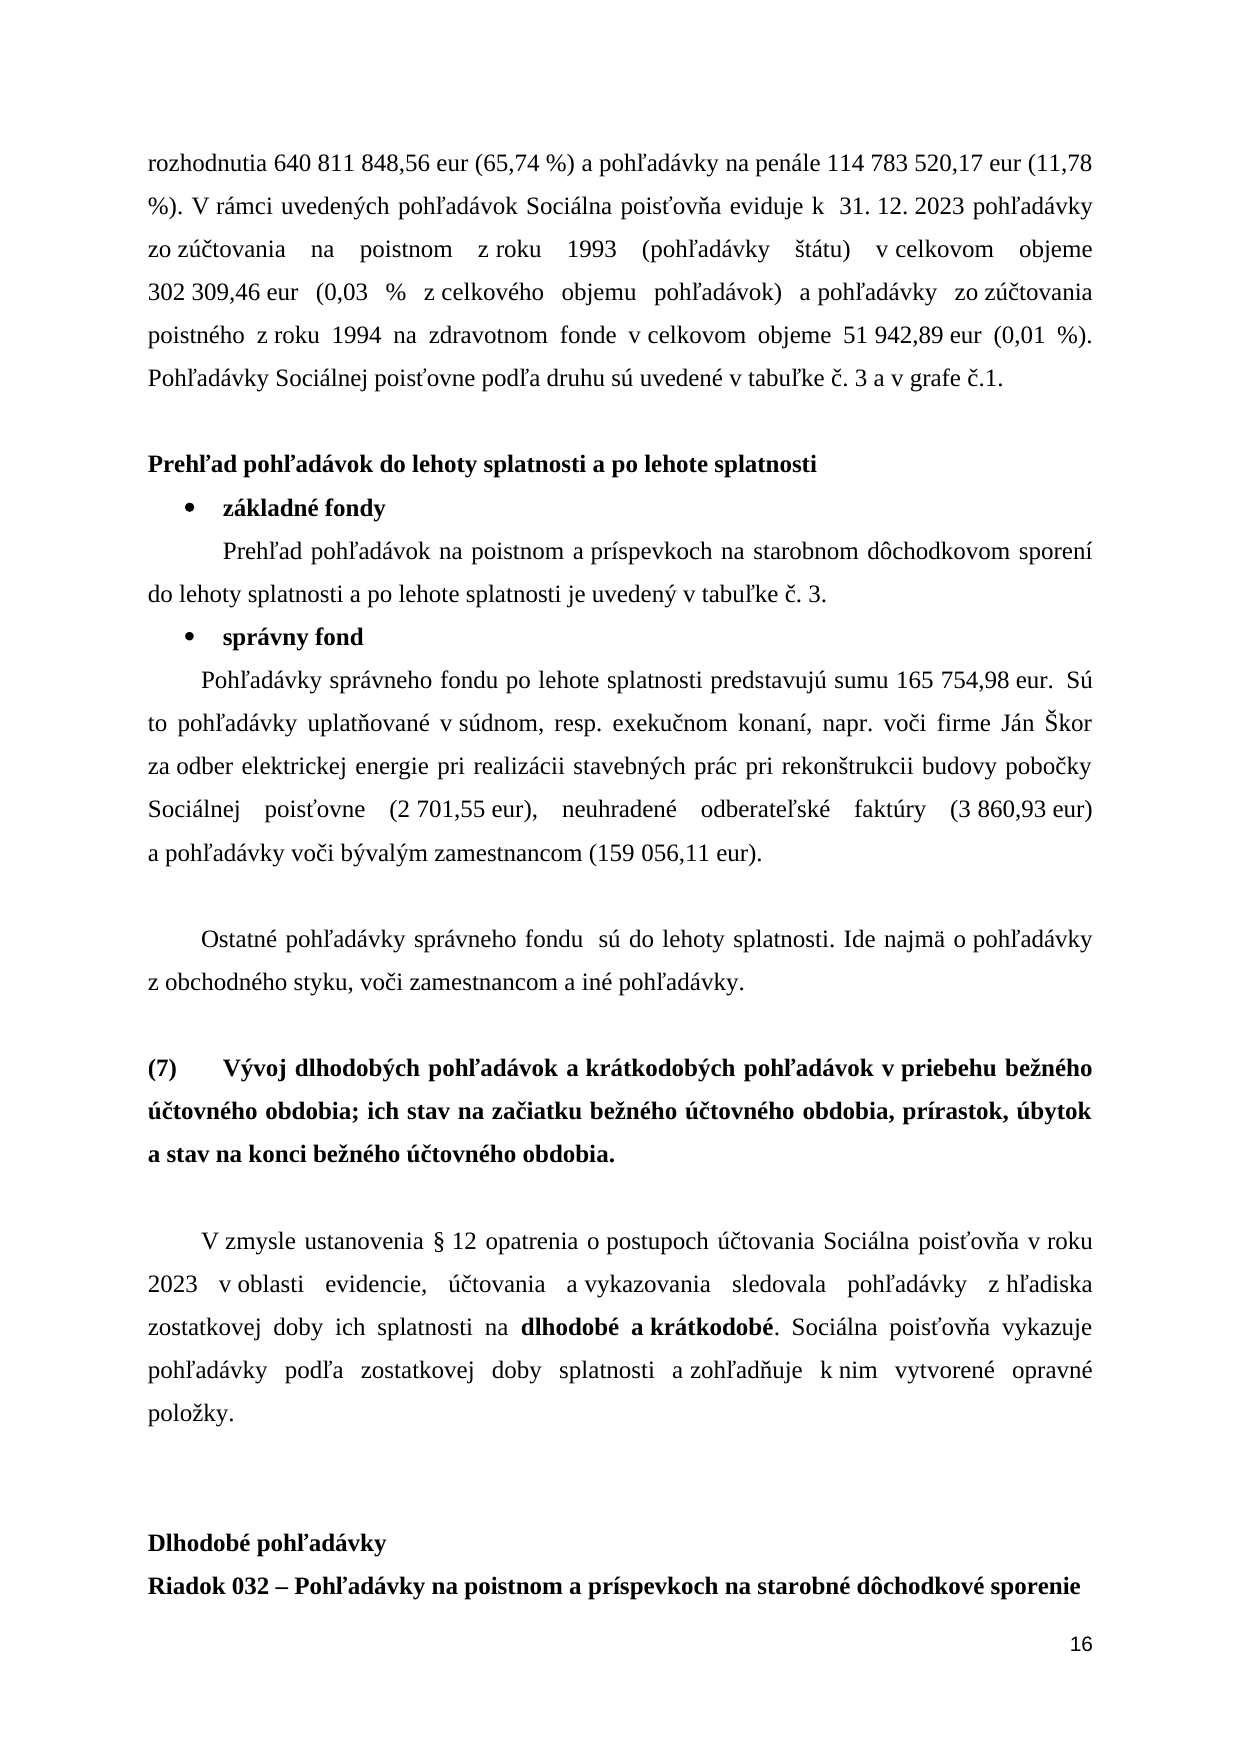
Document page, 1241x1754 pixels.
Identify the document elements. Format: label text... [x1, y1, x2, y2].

text Ostatné pohľadávky správneho fondu sú do lehoty splatnosti. Ide najmä o pohľadávky z obchodného styku, voči zamestnancom a iné pohľadávky. [148, 924, 1093, 996]
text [148, 148, 1093, 392]
list základné fondy [185, 493, 1093, 521]
text Prehľad pohľadávok na poistnom a príspevkoch na starobnom dôchodkovom sporení do lehoty splatnosti a po lehote splatnosti je uvedený v tabuľke č. 3. [148, 536, 1093, 608]
text Pohľadávky správneho fondu po lehote splatnosti predstavujú sumu 165 754,98 eur. Sú to pohľadávky uplatňované v súdnom, resp. exekučnom konaní, napr. voči firme Ján Škor za odber elektrickej energie pri realizácii stavebných prác pri rekonštrukcii budovy pobočky Sociálnej poisťovne (2 701,55 eur), neuhradené odberateľské faktúry (3 860,93 eur) a pohľadávky voči bývalým zamestnancom (159 056,11 eur). [148, 665, 1093, 866]
text V zmysle ustanovenia § 12 opatrenia o postupoch účtovania Sociálna poisťovňa v roku 2023 v oblasti evidencie, účtovania a vykazovania sledovala pohľadávky z hľadiska zostatkovej doby ich splatnosti na dlhodobé a krátkodobé. Sociálna poisťovňa vykazuje pohľadávky podľa zostatkovej doby splatnosti a zohľadňuje k nim vytvorené opravné položky. [148, 1226, 1093, 1427]
list správny fond [185, 622, 1093, 651]
text Prehľad pohľadávok do lehoty splatnosti a po lehote splatnosti [148, 449, 1093, 478]
text Dlhodobé pohľadávky [148, 1528, 1093, 1556]
text Riadok 032 – Pohľadávky na poistnom a príspevkoch na starobné dôchodkové sporenie [148, 1571, 1093, 1599]
text (7) Vývoj dlhodobých pohľadávok a krátkodobých pohľadávok v priebehu bežného účtovného obdobia; ich stav na začiatku bežného účtovného obdobia, prírastok, úbytok a stav na konci bežného účtovného obdobia. [148, 1053, 1093, 1168]
